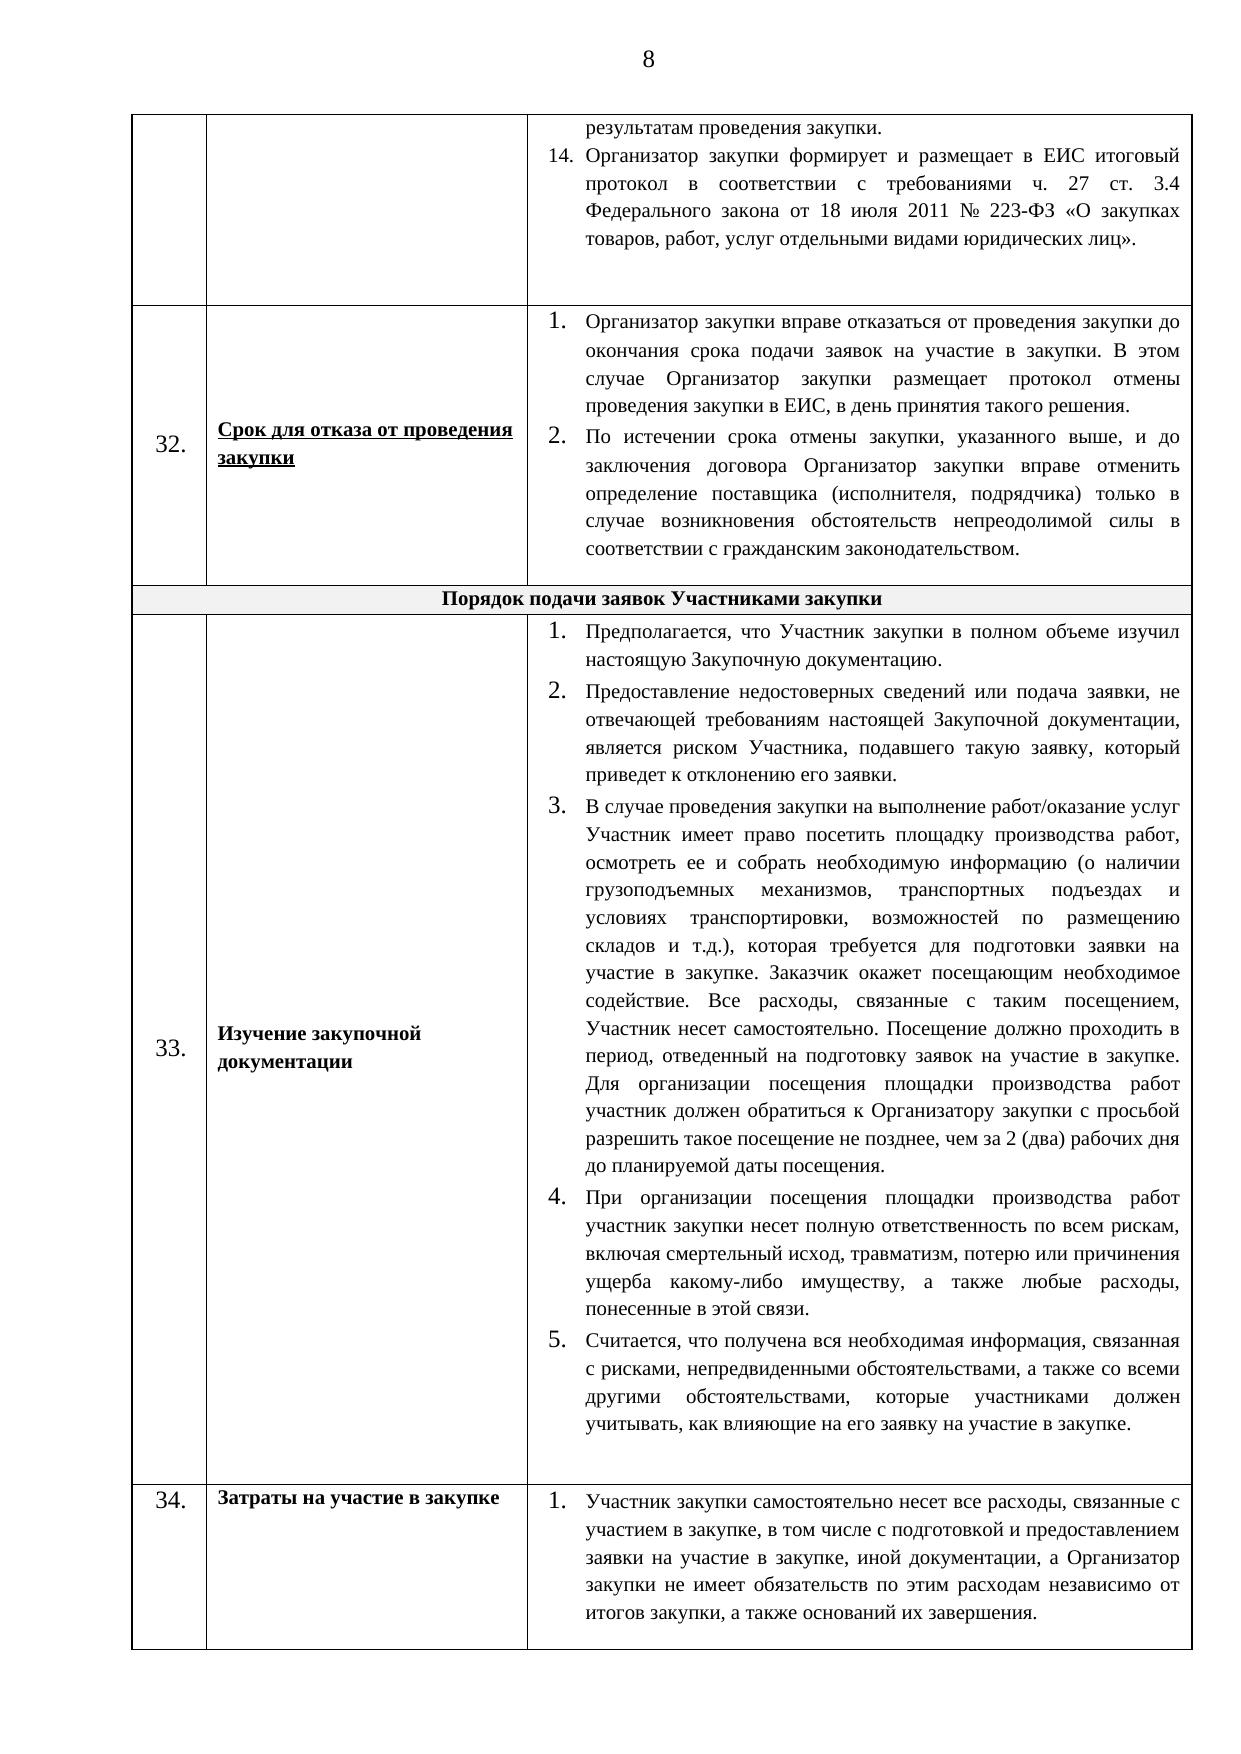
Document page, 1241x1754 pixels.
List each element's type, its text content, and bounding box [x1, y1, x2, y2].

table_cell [207, 115, 527, 304]
table_cell Порядок подачи заявок Участниками закупки [133, 586, 1191, 614]
table_cell [133, 306, 206, 584]
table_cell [528, 1485, 1191, 1649]
table_cell Срок для отказа от проведения закупки [207, 306, 527, 584]
table_cell Изучение закупочной документации [207, 615, 527, 1484]
table_cell Предполагается, что Участник закупки в полном объеме изучил настоящую Закупочную документацию. Предоставление недостоверных сведений или подача заявки, не отвечающей требованиям настоящей Закупочной документации, является риском Участника, подавшего такую заявку, который приведет к отклонению его заявки. В случае проведения закупки на выполнение работ/оказание услуг Участник имеет право посетить площадку производства работ, осмотреть ее и собрать необходимую информацию (о наличии грузоподъемных механизмов, транспортных подъездах и условиях транспортировки, возможностей по размещению складов и т.д.), которая требуется для подготовки заявки на участие в закупке. Заказчик окажет посещающим необходимое содействие. Все расходы, связанные с таким посещением, Участник несет самостоятельно. Посещение должно проходить в период, отведенный на подготовку заявок на участие в закупке. Для организации посещения площадки производства работ участник должен обратиться к Организатору закупки с просьбой разрешить такое посещение не позднее, чем за 2 (два) рабочих дня до планируемой даты посещения. При организации посещения площадки производства работ участник закупки несет полную ответственность по всем рискам, включая смертельный исход, травматизм, потерю или причинения ущерба какому-либо имуществу, а также любые расходы, понесенные в этой связи. Считается, что получена вся необходимая информация, связанная с рисками, непредвиденными обстоятельствами, а также со всеми другими обстоятельствами, которые участниками должен учитывать, как влияющие на его заявку на участие в закупке. [528, 615, 1191, 1484]
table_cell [528, 115, 1191, 304]
table_cell [133, 1485, 206, 1649]
table_cell [133, 115, 206, 304]
table_cell Организатор закупки вправе отказаться от проведения закупки до окончания срока подачи заявок на участие в закупки. В этом случае Организатор закупки размещает протокол отмены проведения закупки в ЕИС, в день принятия такого решения. По истечении срока отмены закупки, указанного выше, и до заключения договора Организатор закупки вправе отменить определение поставщика (исполнителя, подрядчика) только в случае возникновения обстоятельств непреодолимой силы в соответствии с гражданским законодательством. [528, 306, 1191, 584]
table_cell [133, 615, 206, 1484]
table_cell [207, 1485, 527, 1649]
